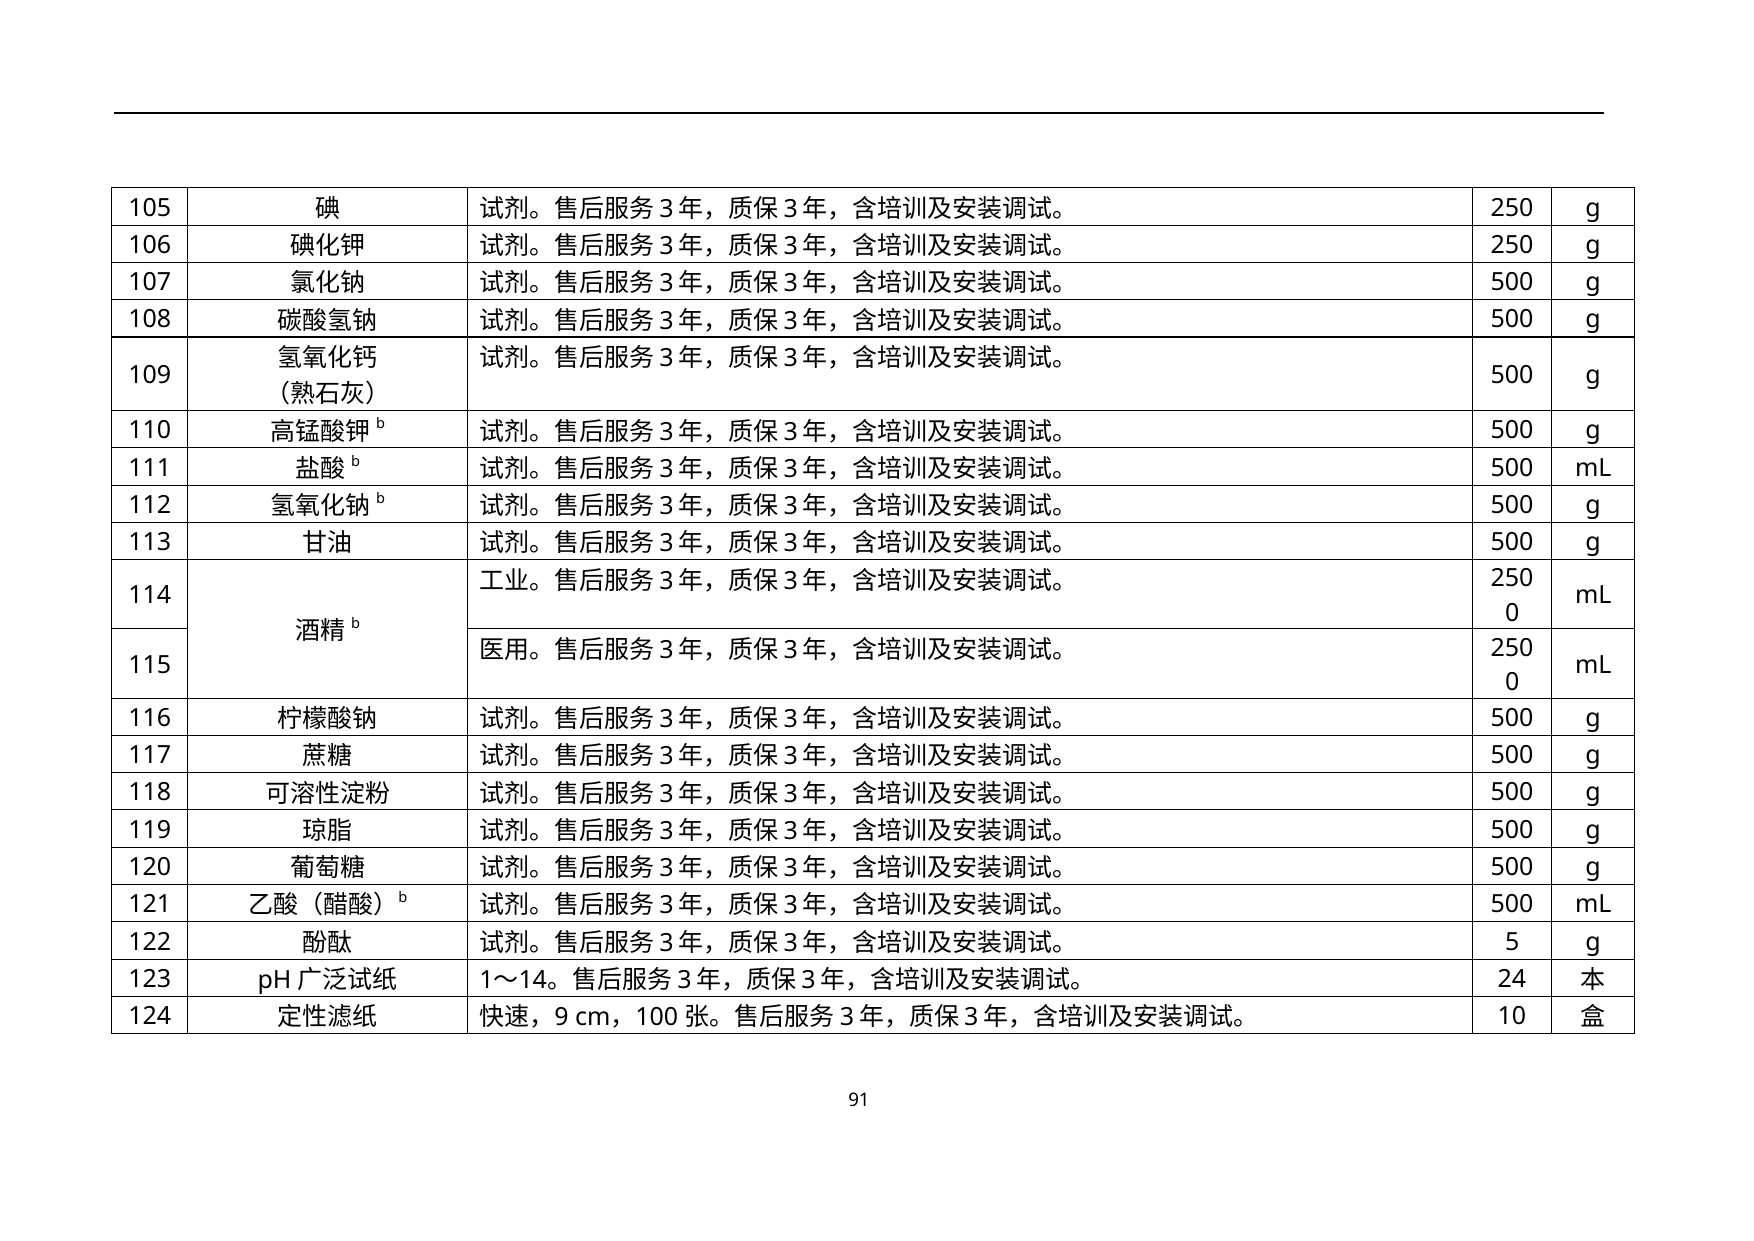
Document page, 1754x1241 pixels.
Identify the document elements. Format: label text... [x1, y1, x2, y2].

table_cell 工业。售后服务3年，质保3年，含培训及安装调试。 [468, 560, 1472, 628]
table_cell 蔗糖 [188, 736, 467, 772]
table_cell 2500 [1473, 629, 1551, 697]
table_cell g [1552, 773, 1634, 809]
table_cell 试剂。售后服务3年，质保3年，含培训及安装调试。 [468, 300, 1472, 336]
table_cell 120 [112, 848, 187, 884]
table_cell g [1552, 338, 1634, 410]
table_cell 110 [112, 411, 187, 447]
table_cell 试剂。售后服务3年，质保3年，含培训及安装调试。 [468, 810, 1472, 847]
table_cell 碘 [188, 188, 467, 224]
table_cell g [1552, 226, 1634, 262]
table_cell 122 [112, 922, 187, 958]
table_cell g [1552, 922, 1634, 958]
table_cell 葡萄糖 [188, 848, 467, 884]
table_cell mL [1552, 885, 1634, 921]
table_cell 5 [1473, 922, 1551, 958]
table_cell 试剂。售后服务3年，质保3年，含培训及安装调试。 [468, 699, 1472, 735]
table_cell 酚酞 [188, 922, 467, 958]
table_cell 琼脂 [188, 810, 467, 847]
table_cell g [1552, 300, 1634, 336]
table_cell g [1552, 188, 1634, 224]
table_cell 1～14。售后服务3年，质保3年，含培训及安装调试。 [468, 960, 1472, 996]
table_cell 试剂。售后服务3年，质保3年，含培训及安装调试。 [468, 736, 1472, 772]
table_cell 500 [1473, 736, 1551, 772]
table_cell g [1552, 411, 1634, 447]
table_cell 试剂。售后服务3年，质保3年，含培训及安装调试。 [468, 848, 1472, 884]
table_cell 116 [112, 699, 187, 735]
table_cell 盐酸 b [188, 448, 467, 484]
table_cell mL [1552, 448, 1634, 484]
table_cell g [1552, 263, 1634, 299]
table_cell 500 [1473, 885, 1551, 921]
table_cell 119 [112, 810, 187, 847]
table_cell mL [1552, 629, 1634, 697]
table_cell 105 [112, 188, 187, 224]
table_cell 氢氧化钙 （熟石灰） [188, 338, 467, 410]
table_cell 10 [1473, 997, 1551, 1033]
table_cell 甘油 [188, 523, 467, 559]
table_cell 109 [112, 338, 187, 410]
table_cell 盒 [1552, 997, 1634, 1033]
table_cell 113 [112, 523, 187, 559]
table_cell 本 [1552, 960, 1634, 996]
table_cell 试剂。售后服务3年，质保3年，含培训及安装调试。 [468, 188, 1472, 224]
table_cell g [1552, 848, 1634, 884]
table_cell 115 [112, 629, 187, 697]
table_cell 107 [112, 263, 187, 299]
table_cell g [1552, 523, 1634, 559]
table_cell 106 [112, 226, 187, 262]
table_cell 氯化钠 [188, 263, 467, 299]
table_cell 500 [1473, 810, 1551, 847]
table_cell g [1552, 810, 1634, 847]
table_cell 试剂。售后服务3年，质保3年，含培训及安装调试。 [468, 411, 1472, 447]
table_cell 500 [1473, 338, 1551, 410]
table_cell 酒精 b [188, 560, 467, 697]
table_cell 碘化钾 [188, 226, 467, 262]
table_cell 医用。售后服务3年，质保3年，含培训及安装调试。 [468, 629, 1472, 697]
table_cell 柠檬酸钠 [188, 699, 467, 735]
table_cell 250 [1473, 188, 1551, 224]
table_cell 碳酸氢钠 [188, 300, 467, 336]
table_cell 500 [1473, 263, 1551, 299]
table_cell 500 [1473, 486, 1551, 522]
table_cell 试剂。售后服务3年，质保3年，含培训及安装调试。 [468, 263, 1472, 299]
table_cell 24 [1473, 960, 1551, 996]
table_cell 试剂。售后服务3年，质保3年，含培训及安装调试。 [468, 773, 1472, 809]
table_cell 试剂。售后服务3年，质保3年，含培训及安装调试。 [468, 486, 1472, 522]
table_cell 250 [1473, 226, 1551, 262]
table_cell 121 [112, 885, 187, 921]
table_cell 试剂。售后服务3年，质保3年，含培训及安装调试。 [468, 885, 1472, 921]
table_cell 试剂。售后服务3年，质保3年，含培训及安装调试。 [468, 922, 1472, 958]
table_cell 112 [112, 486, 187, 522]
table_cell 乙酸（醋酸）b [188, 885, 467, 921]
table_cell 快速，9 cm，100 张。售后服务3年，质保3年，含培训及安装调试。 [468, 997, 1472, 1033]
table_cell g [1552, 486, 1634, 522]
table_cell 可溶性淀粉 [188, 773, 467, 809]
table_cell 试剂。售后服务3年，质保3年，含培训及安装调试。 [468, 338, 1472, 410]
table_cell 117 [112, 736, 187, 772]
table_cell 124 [112, 997, 187, 1033]
table_cell 高锰酸钾 b [188, 411, 467, 447]
table_cell 500 [1473, 448, 1551, 484]
table_cell 氢氧化钠 b [188, 486, 467, 522]
table_cell 118 [112, 773, 187, 809]
table_cell 500 [1473, 523, 1551, 559]
table_cell 114 [112, 560, 187, 628]
table_cell 123 [112, 960, 187, 996]
table_cell g [1552, 699, 1634, 735]
table_cell g [1552, 736, 1634, 772]
table_cell 500 [1473, 699, 1551, 735]
table_cell 2500 [1473, 560, 1551, 628]
table_cell pH 广泛试纸 [188, 960, 467, 996]
table_cell 试剂。售后服务3年，质保3年，含培训及安装调试。 [468, 523, 1472, 559]
table_cell 500 [1473, 773, 1551, 809]
table_cell 500 [1473, 300, 1551, 336]
table_cell 108 [112, 300, 187, 336]
table_cell 500 [1473, 411, 1551, 447]
table_cell 试剂。售后服务3年，质保3年，含培训及安装调试。 [468, 448, 1472, 484]
table_cell 500 [1473, 848, 1551, 884]
table_cell 试剂。售后服务3年，质保3年，含培训及安装调试。 [468, 226, 1472, 262]
table_cell 111 [112, 448, 187, 484]
table_cell mL [1552, 560, 1634, 628]
table_cell 定性滤纸 [188, 997, 467, 1033]
